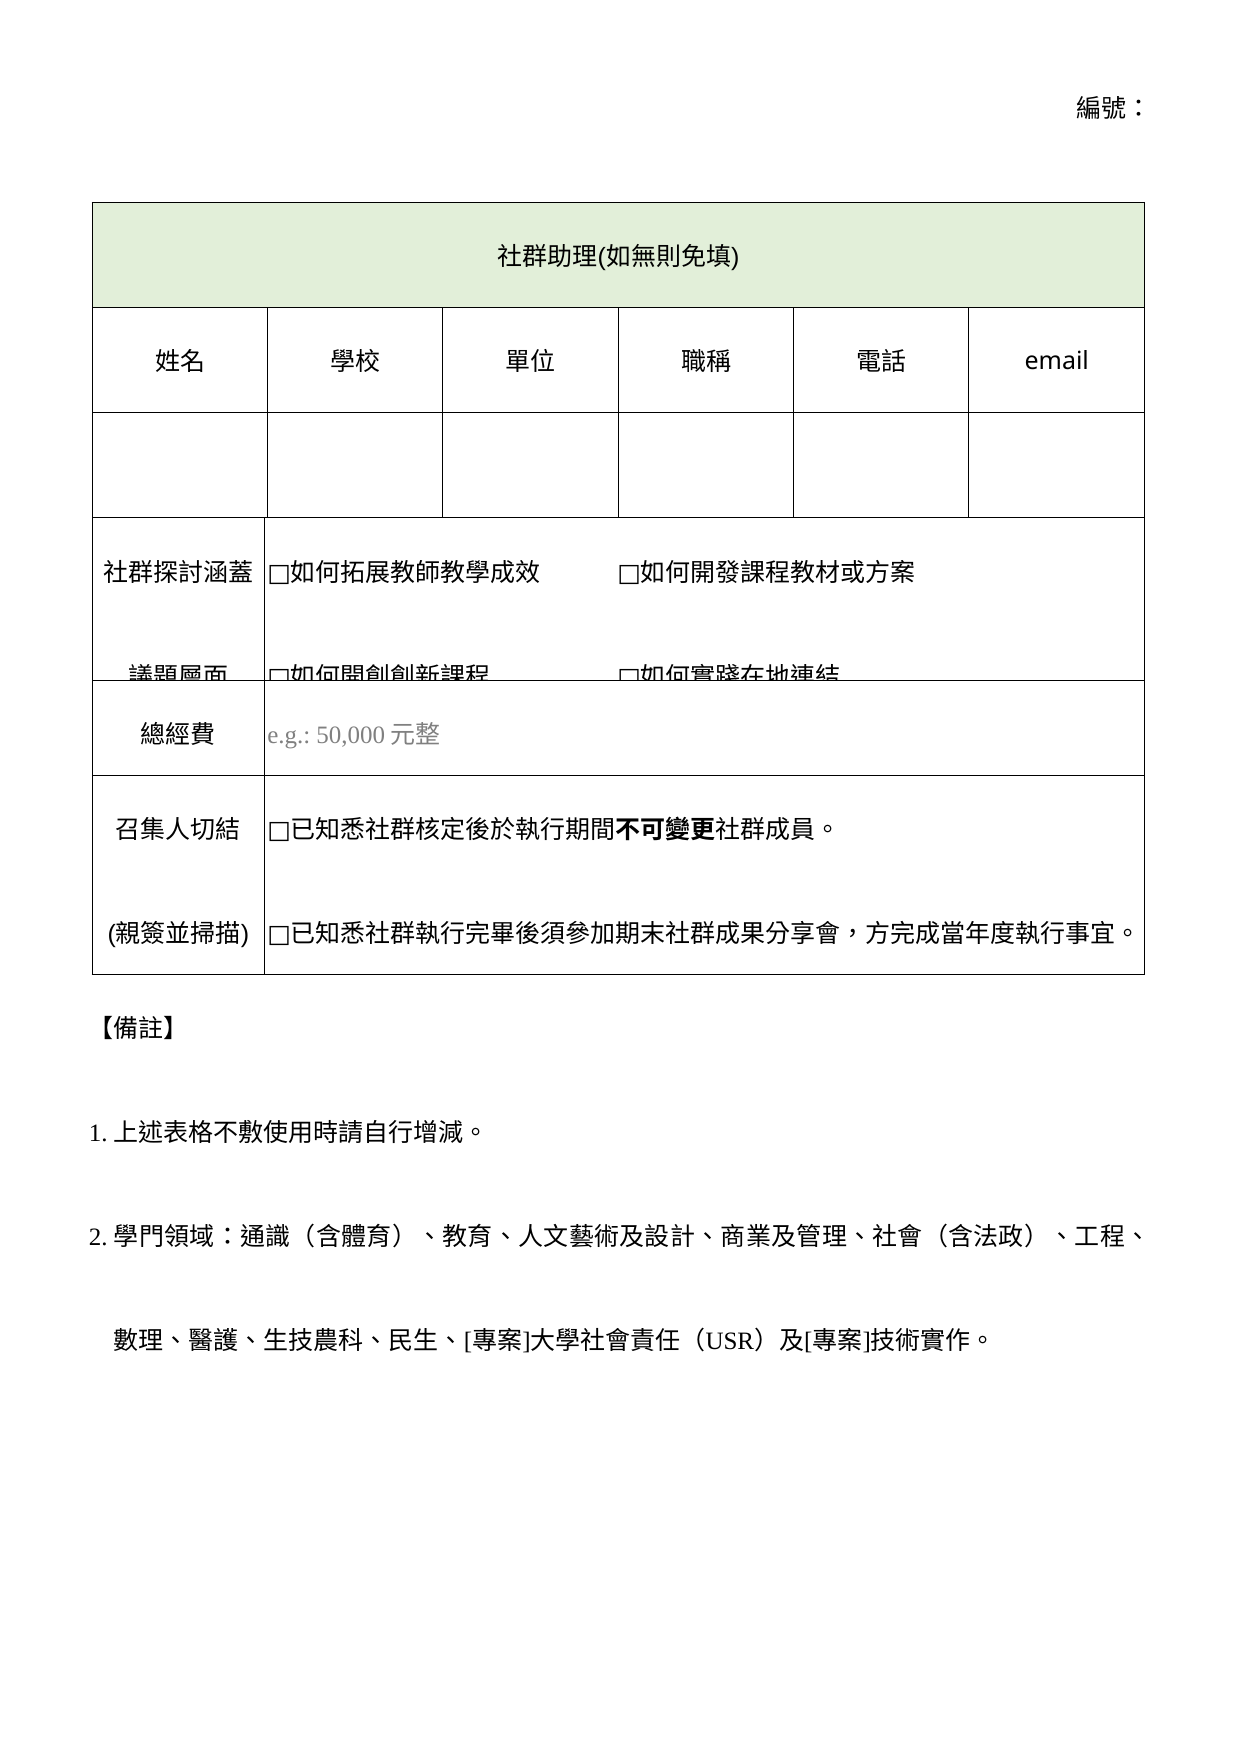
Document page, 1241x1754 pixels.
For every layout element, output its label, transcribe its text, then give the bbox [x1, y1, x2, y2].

table_cell □已知悉社群核定後於執行期間不可變更社群成員。 □已知悉社群執行完畢後須參加期末社群成果分享會，方完成當年度執行事宜。 □已知悉社群執行歷程與相關成果(活動紀錄表、社群成果簡報/海報)授權區域基地公開分享 召集人簽章：__________________ 民國____年___月___日 [265, 776, 1144, 973]
table_cell 總經費 (上限5萬) [93, 681, 264, 774]
table_cell [93, 413, 267, 517]
table_cell 社群助理(如無則免填) [93, 203, 1144, 307]
list 上述表格不敷使用時請自行增減。 [89, 1079, 1152, 1183]
table_cell 職稱 [619, 308, 793, 412]
table_cell e.g.: 50,000元整 [265, 681, 1144, 774]
table_cell [443, 413, 618, 517]
table_cell [619, 413, 793, 517]
table_cell 單位 [443, 308, 618, 412]
table_cell 學校 [268, 308, 442, 412]
table_cell email [969, 308, 1144, 412]
table_cell 召集人切結 (親簽並掃描) [93, 776, 264, 973]
table_cell 電話 [794, 308, 968, 412]
table_cell [268, 413, 442, 517]
table_cell [794, 413, 968, 517]
table_cell 社群探討涵蓋議題層面 (可複選) [93, 518, 264, 680]
text 【備註】 [89, 974, 1152, 1079]
table_cell [969, 413, 1144, 517]
list 學門領域：通識（含體育）、教育、人文藝術及設計、商業及管理、社會（含法政）、工程、數理、醫護、生技農科、民生、[專案]大學社會責任（USR）及[專案]技術實作。 [89, 1183, 1152, 1391]
table_cell 姓名 [93, 308, 267, 412]
table_cell □如何拓展教師教學成效 □如何開發課程教材或方案 □如何開創創新課程 □如何實踐在地連結 □如何評估及改善學習成效研究方法或工具 □行動研究與評量工具發展 □教學研究論文撰寫 □其他與教學實踐研究相關之議題：____________________________________ [265, 518, 1144, 680]
